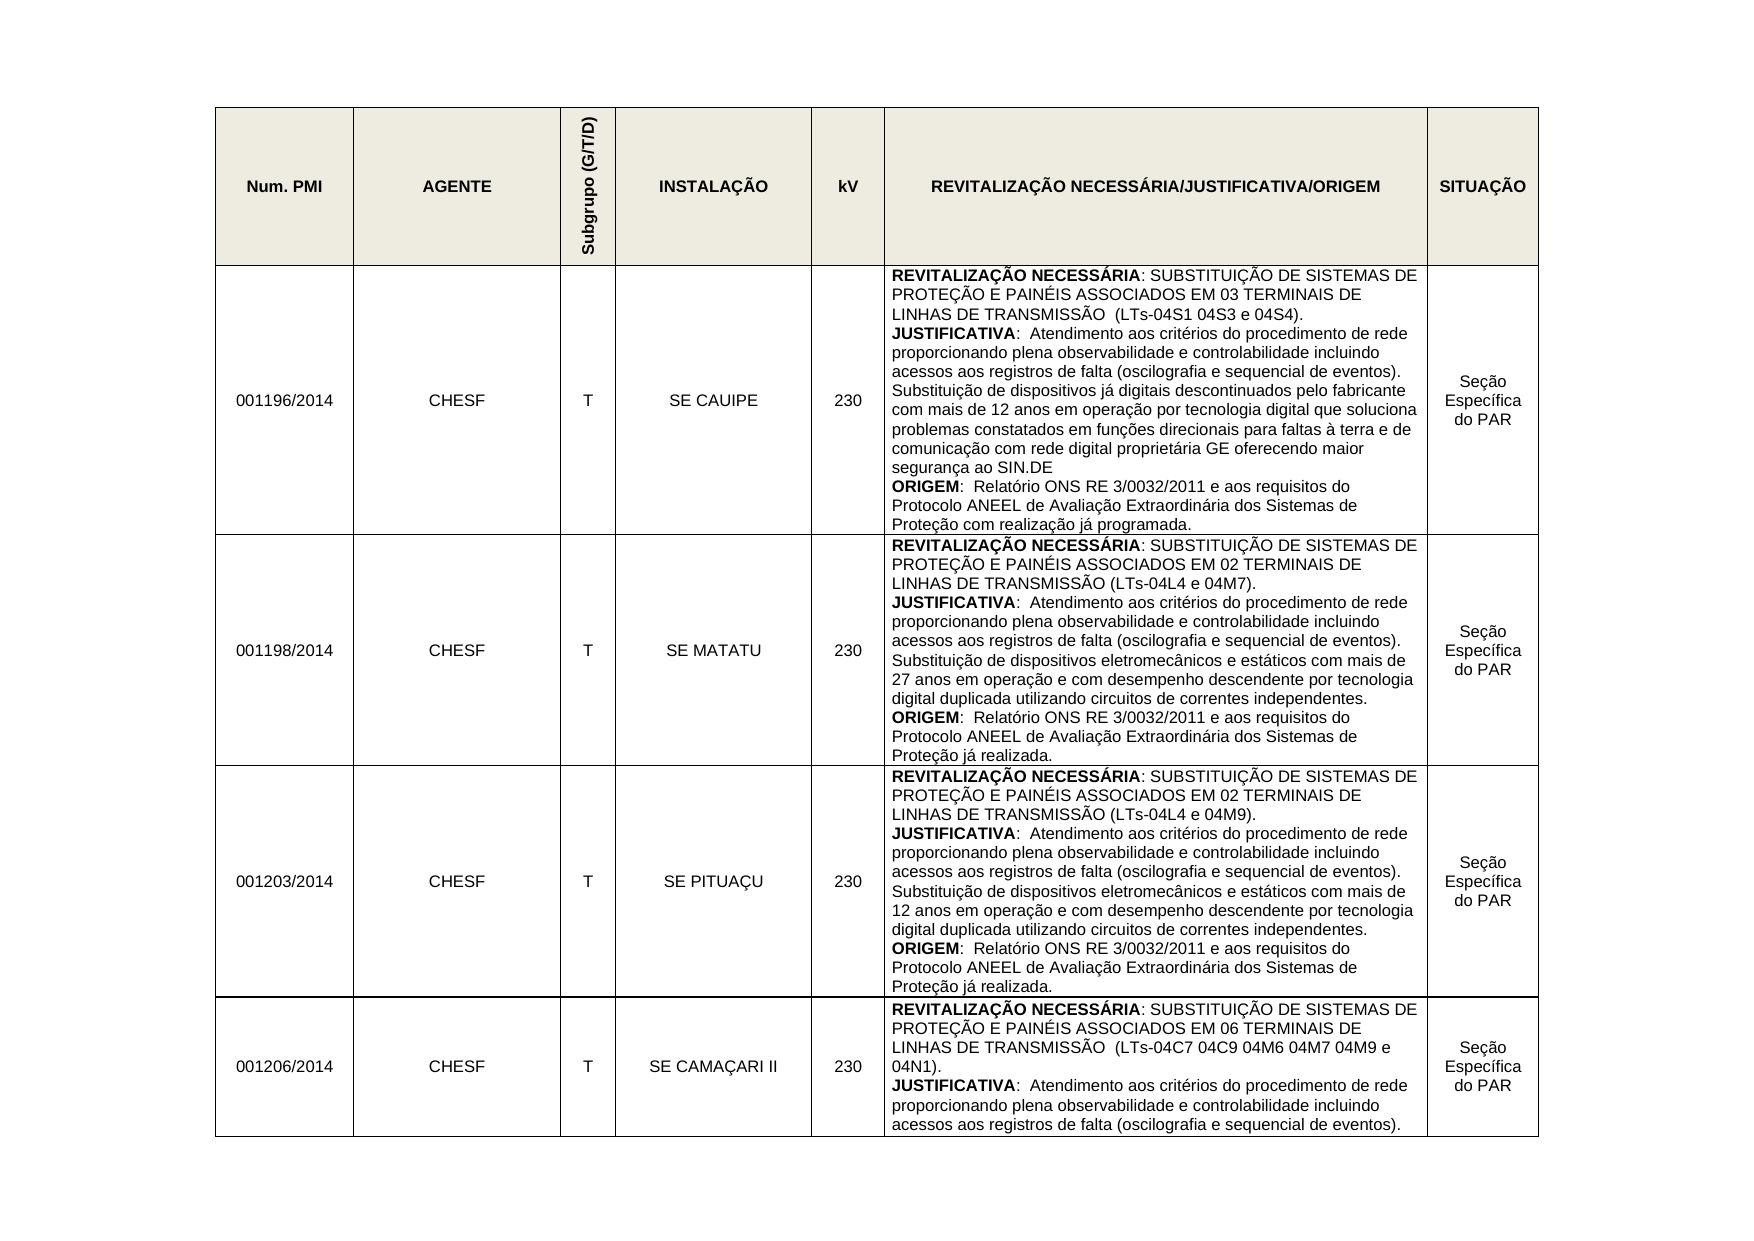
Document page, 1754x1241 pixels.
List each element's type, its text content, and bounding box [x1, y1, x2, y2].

table_cell Seção Específica do PAR [1428, 266, 1538, 534]
table_cell CHESF [354, 998, 560, 1136]
table_header Num. PMI [216, 108, 353, 265]
table_cell Seção Específica do PAR [1428, 766, 1538, 996]
table_header kV [812, 108, 884, 265]
table_cell 001198/2014 [216, 535, 353, 765]
table_cell SE CAMAÇARI II [616, 998, 811, 1136]
table_cell REVITALIZAÇÃO NECESSÁRIA: SUBSTITUIÇÃO DE SISTEMAS DE PROTEÇÃO E PAINÉIS ASSOCIADOS EM 02 TERMINAIS DE LINHAS DE TRANSMISSÃO (LTs-04L4 e 04M9). JUSTIFICATIVA: Atendimento aos critérios do procedimento de rede proporcionando plena observabilidade e controlabilidade incluindo acessos aos registros de falta (oscilografia e sequencial de eventos). Substituição de dispositivos eletromecânicos e estáticos com mais de 12 anos em operação e com desempenho descendente por tecnologia digital duplicada utilizando circuitos de correntes independentes. ORIGEM: Relatório ONS RE 3/0032/2011 e aos requisitos do Protocolo ANEEL de Avaliação Extraordinária dos Sistemas de Proteção já realizada. [885, 766, 1427, 996]
table_cell Seção Específica do PAR [1428, 998, 1538, 1136]
table_cell T [561, 535, 615, 765]
table_header SITUAÇÃO [1428, 108, 1538, 265]
table_header Subgrupo (G/T/D) [561, 108, 615, 265]
table_cell SE MATATU [616, 535, 811, 765]
table_cell CHESF [354, 766, 560, 996]
table_header INSTALAÇÃO [616, 108, 811, 265]
table_cell T [561, 998, 615, 1136]
table_cell T [561, 266, 615, 534]
table_cell Seção Específica do PAR [1428, 535, 1538, 765]
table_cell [885, 998, 1427, 1136]
table_cell REVITALIZAÇÃO NECESSÁRIA: SUBSTITUIÇÃO DE SISTEMAS DE PROTEÇÃO E PAINÉIS ASSOCIADOS EM 03 TERMINAIS DE LINHAS DE TRANSMISSÃO (LTs-04S1 04S3 e 04S4). JUSTIFICATIVA: Atendimento aos critérios do procedimento de rede proporcionando plena observabilidade e controlabilidade incluindo acessos aos registros de falta (oscilografia e sequencial de eventos). Substituição de dispositivos já digitais descontinuados pelo fabricante com mais de 12 anos em operação por tecnologia digital que soluciona problemas constatados em funções direcionais para faltas à terra e de comunicação com rede digital proprietária GE oferecendo maior segurança ao SIN.DE ORIGEM: Relatório ONS RE 3/0032/2011 e aos requisitos do Protocolo ANEEL de Avaliação Extraordinária dos Sistemas de Proteção com realização já programada. [885, 266, 1427, 534]
table_cell CHESF [354, 266, 560, 534]
table_header REVITALIZAÇÃO NECESSÁRIA/JUSTIFICATIVA/ORIGEM [885, 108, 1427, 265]
table_cell 001203/2014 [216, 766, 353, 996]
table_cell CHESF [354, 535, 560, 765]
table_cell 230 [812, 766, 884, 996]
table_cell 230 [812, 266, 884, 534]
table_cell SE CAUIPE [616, 266, 811, 534]
table_cell 001206/2014 [216, 998, 353, 1136]
table_cell 001196/2014 [216, 266, 353, 534]
table_cell REVITALIZAÇÃO NECESSÁRIA: SUBSTITUIÇÃO DE SISTEMAS DE PROTEÇÃO E PAINÉIS ASSOCIADOS EM 02 TERMINAIS DE LINHAS DE TRANSMISSÃO (LTs-04L4 e 04M7). JUSTIFICATIVA: Atendimento aos critérios do procedimento de rede proporcionando plena observabilidade e controlabilidade incluindo acessos aos registros de falta (oscilografia e sequencial de eventos). Substituição de dispositivos eletromecânicos e estáticos com mais de 27 anos em operação e com desempenho descendente por tecnologia digital duplicada utilizando circuitos de correntes independentes. ORIGEM: Relatório ONS RE 3/0032/2011 e aos requisitos do Protocolo ANEEL de Avaliação Extraordinária dos Sistemas de Proteção já realizada. [885, 535, 1427, 765]
table_cell SE PITUAÇU [616, 766, 811, 996]
table_cell T [561, 766, 615, 996]
table_cell 230 [812, 535, 884, 765]
table_cell 230 [812, 998, 884, 1136]
table_header AGENTE [354, 108, 560, 265]
